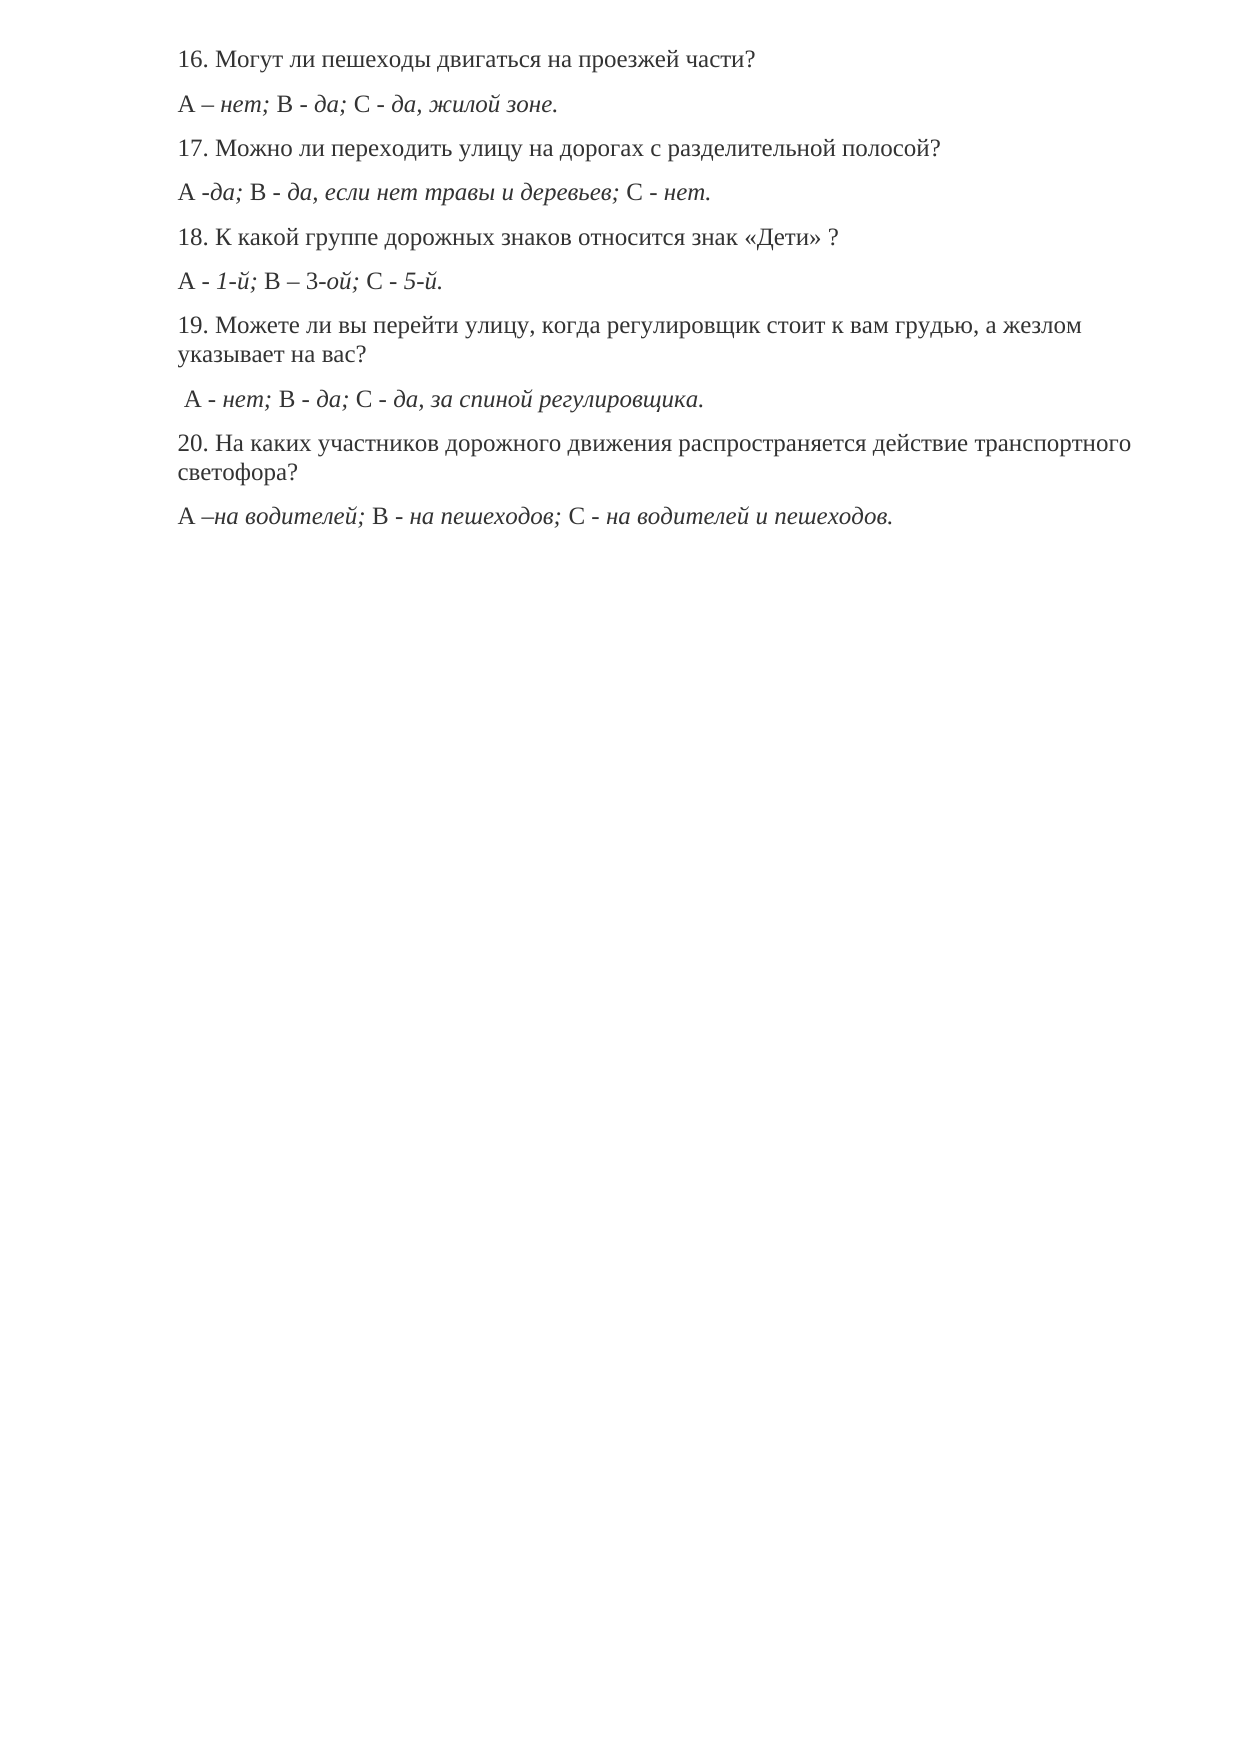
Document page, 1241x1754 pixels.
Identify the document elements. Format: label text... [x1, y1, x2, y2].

text А - 1-й; В – 3-ой; С - 5-й. [177, 266, 1152, 295]
text А - нет; В - да; С - да, за спиной регулировщика. [177, 384, 1152, 412]
text 18. К какой группе дорожных знаков относится знак «Дети» ? [177, 222, 1152, 251]
text 20. На каких участников дорожного движения распространяется действие транспортного светофора? [177, 428, 1152, 486]
text 16. Могут ли пешеходы двигаться на проезжей части? [177, 44, 1152, 73]
text А –на водителей; В - на пешеходов; С - на водителей и пешеходов. [177, 501, 1152, 530]
text 19. Можете ли вы перейти улицу, когда регулировщик стоит к вам грудью, а жезлом указывает на вас? [177, 311, 1152, 368]
text A – нет; В - да; С - да, жилой зоне. [177, 89, 1152, 117]
text А -да; В - да, если нет травы и деревьев; С - нет. [177, 177, 1152, 206]
text 17. Можно ли переходить улицу на дорогах с разделительной полосой? [177, 133, 1152, 162]
